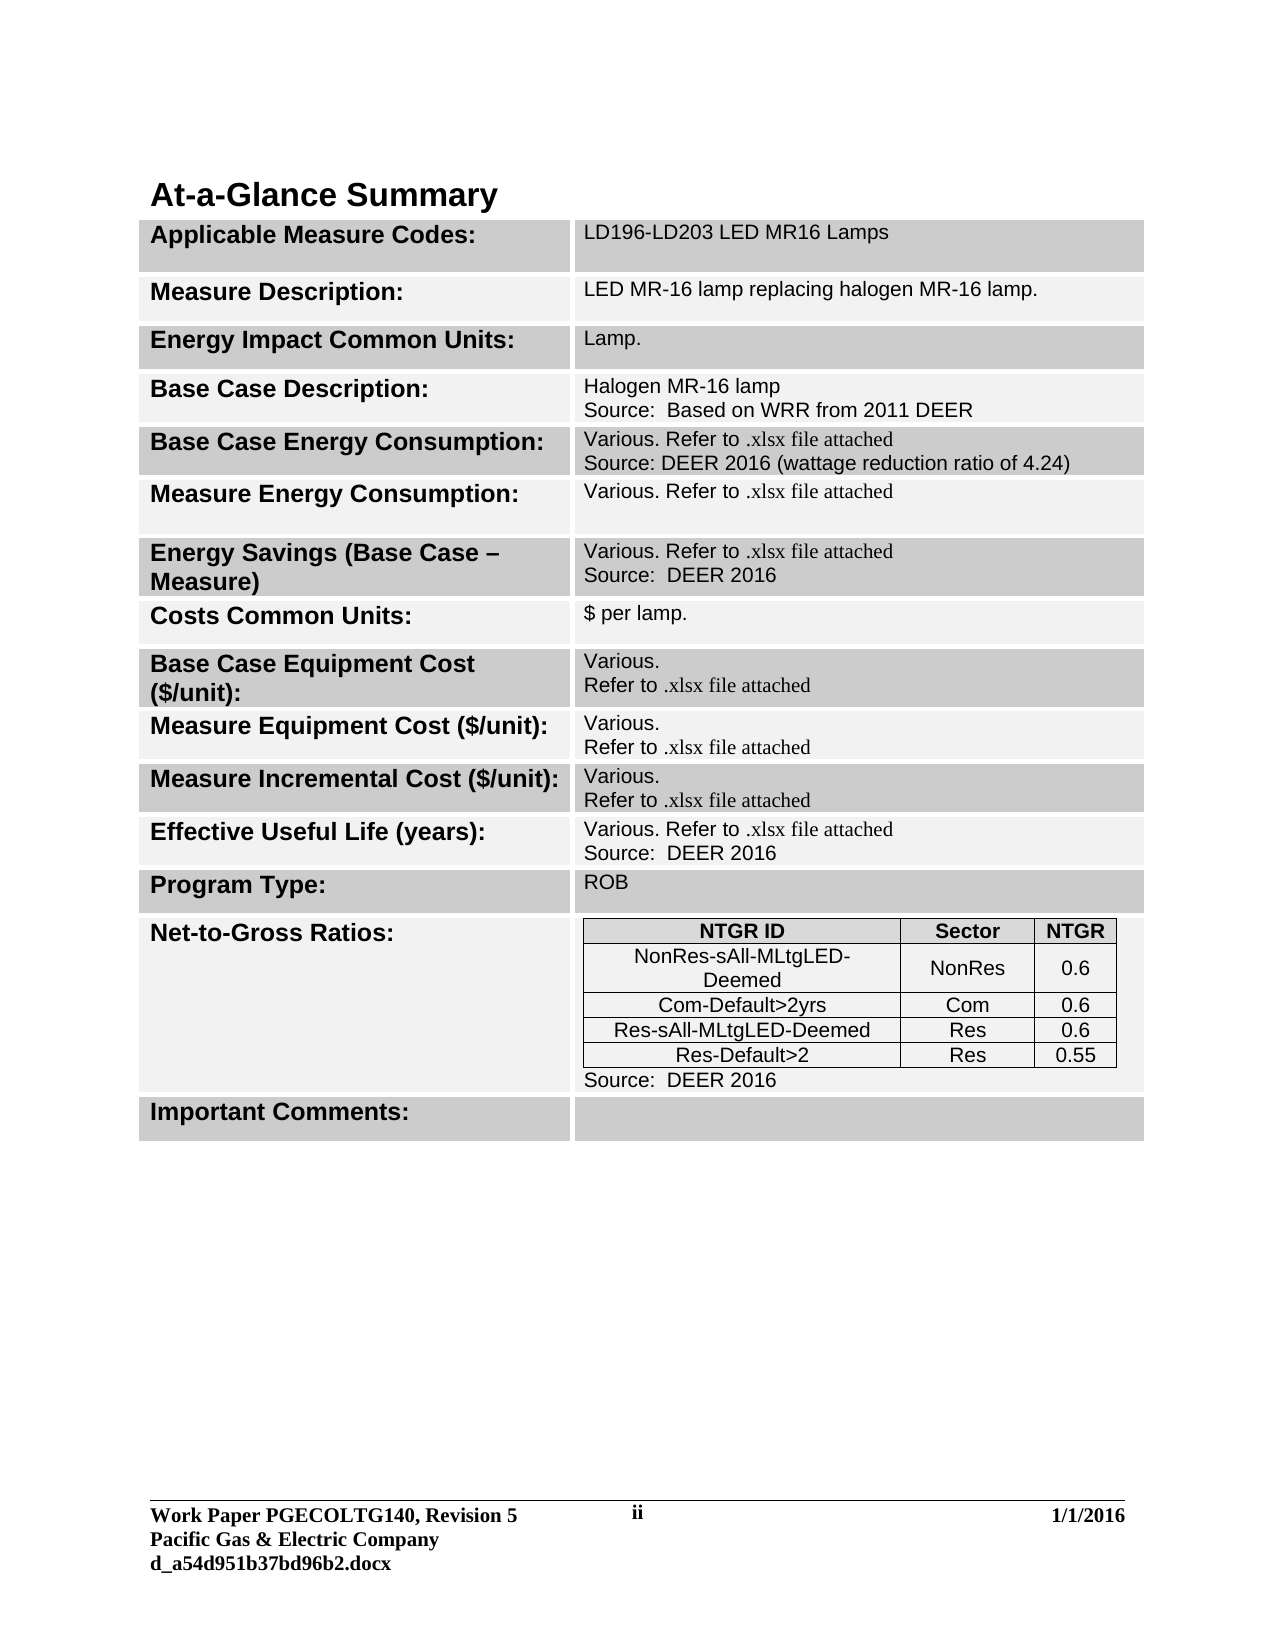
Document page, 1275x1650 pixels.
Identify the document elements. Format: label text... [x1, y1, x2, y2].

table_cell Various. Refer to .xlsx file attached [575, 480, 1144, 534]
table_cell Source: DEER 2016 [575, 918, 1144, 1092]
table_cell Halogen MR-16 lamp Source: Based on WRR from 2011 DEER [575, 374, 1144, 422]
table_cell Measure Description: [139, 277, 570, 321]
table_cell $ per lamp. [575, 601, 1144, 644]
table_cell Program Type: [139, 870, 570, 913]
table_cell Base Case Description: [139, 374, 570, 422]
table_cell Various. Refer to .xlsx file attached [575, 649, 1144, 707]
table_cell Various. Refer to .xlsx file attached Source: DEER 2016 [575, 817, 1144, 865]
table_cell Important Comments: [139, 1097, 570, 1141]
table_cell Measure Energy Consumption: [139, 480, 570, 534]
table_cell Various. Refer to .xlsx file attached [575, 764, 1144, 812]
table_cell Effective Useful Life (years): [139, 817, 570, 865]
table_cell Energy Savings (Base Case – Measure) [139, 538, 570, 596]
table_cell LED MR-16 lamp replacing halogen MR-16 lamp. [575, 277, 1144, 321]
table_header LD196-LD203 LED MR16 Lamps [575, 220, 1144, 272]
subtitle At-a-Glance Summary [150, 175, 1125, 213]
table_cell Measure Equipment Cost ($/unit): [139, 711, 570, 759]
table_cell Costs Common Units: [139, 601, 570, 644]
table_cell Base Case Equipment Cost ($/unit): [139, 649, 570, 707]
table_cell Various. Refer to .xlsx file attached [575, 711, 1144, 759]
table_cell Energy Impact Common Units: [139, 326, 570, 369]
table_cell Various. Refer to .xlsx file attached Source: DEER 2016 [575, 538, 1144, 596]
table_cell Measure Incremental Cost ($/unit): [139, 764, 570, 812]
table_cell Various. Refer to .xlsx file attached Source: DEER 2016 (wattage reduction ratio of 4.24) [575, 427, 1144, 475]
table_cell Lamp. [575, 326, 1144, 369]
table_cell Net-to-Gross Ratios: [139, 918, 570, 1092]
table_cell Base Case Energy Consumption: [139, 427, 570, 475]
table_cell [575, 1097, 1144, 1141]
table_cell ROB [575, 870, 1144, 913]
table_header Applicable Measure Codes: [139, 220, 570, 272]
